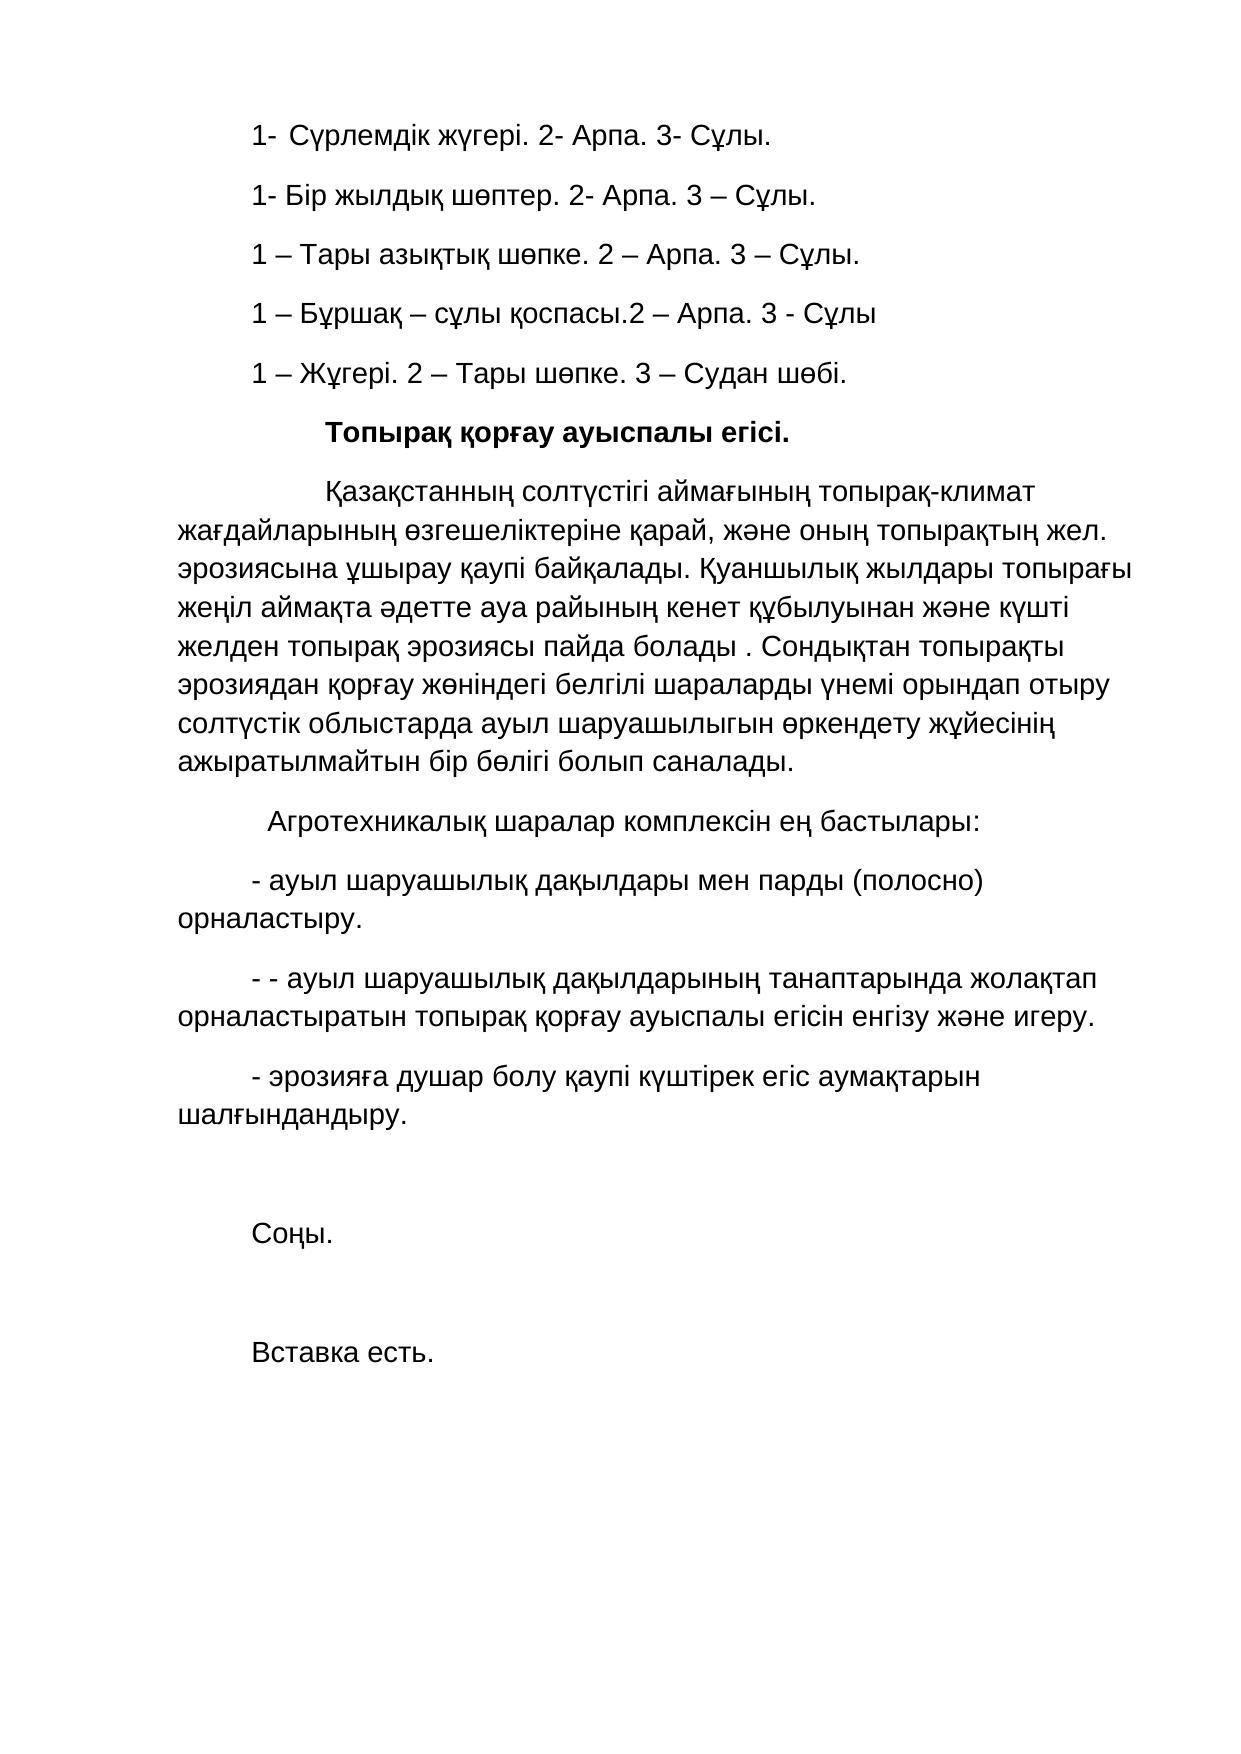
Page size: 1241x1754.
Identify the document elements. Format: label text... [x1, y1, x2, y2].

text Соңы. [177, 1216, 1152, 1249]
text - эрозияға душар болу қаупі күштірек егіс аумақтарын шалғындандыру. [177, 1059, 1152, 1131]
text Топырақ қорғау ауыспалы егісі. [177, 415, 1152, 448]
text - ауыл шаруашылық дақылдары мен парды (полосно) орналастыру. [177, 863, 1152, 935]
text 1 – Тары азықтық шөпке. 2 – Арпа. 3 – Сұлы. [177, 237, 1152, 270]
text 1- Бір жылдық шөптер. 2- Арпа. 3 – Сұлы. [177, 177, 1152, 211]
text Қазақстанның солтүстігі аймағының топырақ-климат жағдайларының өзгешеліктеріне қарай, және оның топырақтың жел. эрозиясына ұшырау қаупі байқалады. Қуаншылық жылдары топырағы жеңіл аймақта әдетте ауа райының кенет құбылуынан және күшті желден топырақ эрозиясы пайда болады . Сондықтан топырақты эрозиядан қорғау жөніндегі белгілі шараларды үнемі орындап отыру солтүстік облыстарда ауыл шаруашылыгын өркендету жұйесінің ажыратылмайтын бір бөлігі болып саналады. [177, 474, 1152, 778]
text - - ауыл шаруашылық дақылдарының танаптарында жолақтап орналастыратын топырақ қорғау ауыспалы егісін енгізу және игеру. [177, 961, 1152, 1033]
text 1 – Жұгері. 2 – Тары шөпке. 3 – Судан шөбі. [177, 356, 1152, 389]
text Вставка есть. [177, 1335, 1152, 1368]
text Агротехникалық шаралар комплексін ең бастылары: [177, 803, 1152, 837]
list Cүрлемдік жүгері. 2- Арпа. 3- Сұлы. [251, 118, 1152, 152]
text 1 – Бұршақ – сұлы қоспасы.2 – Арпа. 3 - Сұлы [177, 296, 1152, 330]
